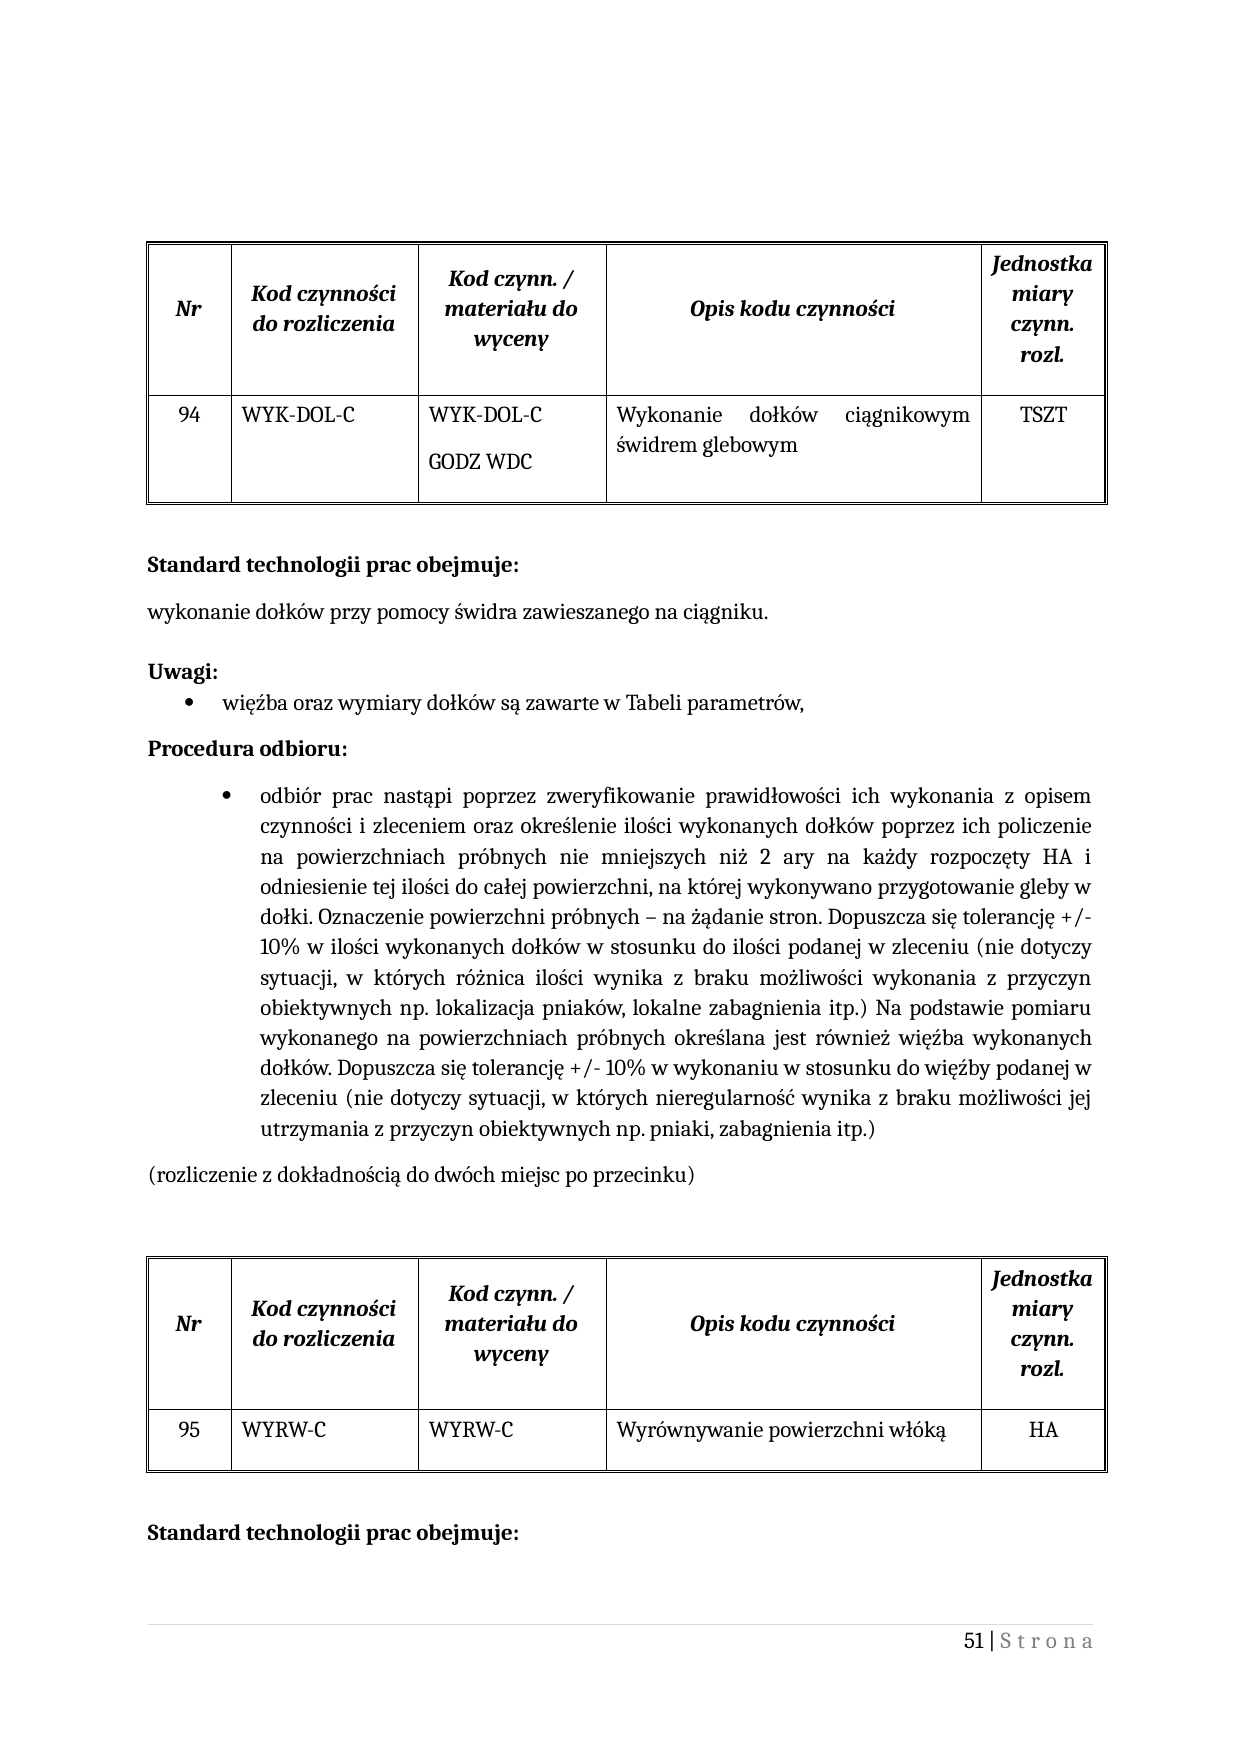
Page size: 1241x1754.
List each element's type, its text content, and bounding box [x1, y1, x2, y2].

list wykonanie dołków przy pomocy świdra zawieszanego na ciągniku. [148, 599, 1093, 625]
text Standard technologii prac obejmuje: [148, 1519, 1093, 1546]
list Uwagi: [148, 659, 1093, 685]
table_cell WYK-DOL-C GODZ WDC [419, 396, 606, 502]
table_cell 94 [149, 396, 231, 502]
list więźba oraz wymiary dołków są zawarte w Tabeli parametrów, [185, 689, 1093, 716]
text Procedura odbioru: [148, 736, 1093, 762]
text Standard technologii prac obejmuje: [148, 552, 1093, 578]
text (rozliczenie z dokładnością do dwóch miejsc po przecinku) [148, 1162, 1093, 1188]
table_cell TSZT [982, 396, 1104, 502]
table_header Kod czynności do rozliczenia [232, 245, 418, 394]
table_header Kod czynn. / materiału do wyceny [419, 245, 606, 394]
table_header Opis kodu czynności [607, 1259, 981, 1409]
table_cell Wykonanie dołków ciągnikowym świdrem glebowym [607, 396, 981, 502]
table_cell HA [982, 1410, 1104, 1469]
table_cell WYRW-C [419, 1410, 606, 1469]
table_header Kod czynn. / materiału do wyceny [419, 1259, 606, 1409]
table_cell Wyrównywanie powierzchni włóką [607, 1410, 981, 1469]
table_header Nr [149, 1259, 231, 1409]
table_header Nr [149, 245, 231, 394]
table_cell WYK-DOL-C [232, 396, 418, 502]
table_header Jednostka miary czynn. rozl. [982, 245, 1104, 394]
table_cell WYRW-C [232, 1410, 418, 1469]
table_header Opis kodu czynności [607, 245, 981, 394]
table_header Kod czynności do rozliczenia [232, 1259, 418, 1409]
table_cell 95 [149, 1410, 231, 1469]
list odbiór prac nastąpi poprzez zweryfikowanie prawidłowości ich wykonania z opisem czynności i zleceniem oraz określenie ilości wykonanych dołków poprzez ich policzenie na powierzchniach próbnych nie mniejszych niż 2 ary na każdy rozpoczęty HA i odniesienie tej ilości do całej powierzchni, na której wykonywano przygotowanie gleby w dołki. Oznaczenie powierzchni próbnych – na żądanie stron. Dopuszcza się tolerancję +/- 10% w ilości wykonanych dołków w stosunku do ilości podanej w zleceniu (nie dotyczy sytuacji, w których różnica ilości wynika z braku możliwości wykonania z przyczyn obiektywnych np. lokalizacja pniaków, lokalne zabagnienia itp.) Na podstawie pomiaru wykonanego na powierzchniach próbnych określana jest również więźba wykonanych dołków. Dopuszcza się tolerancję +/- 10% w wykonaniu w stosunku do więźby podanej w zleceniu (nie dotyczy sytuacji, w których nieregularność wynika z braku możliwości jej utrzymania z przyczyn obiektywnych np. pniaki, zabagnienia itp.) [223, 783, 1093, 1142]
table_header Jednostka miary czynn. rozl. [982, 1259, 1104, 1409]
